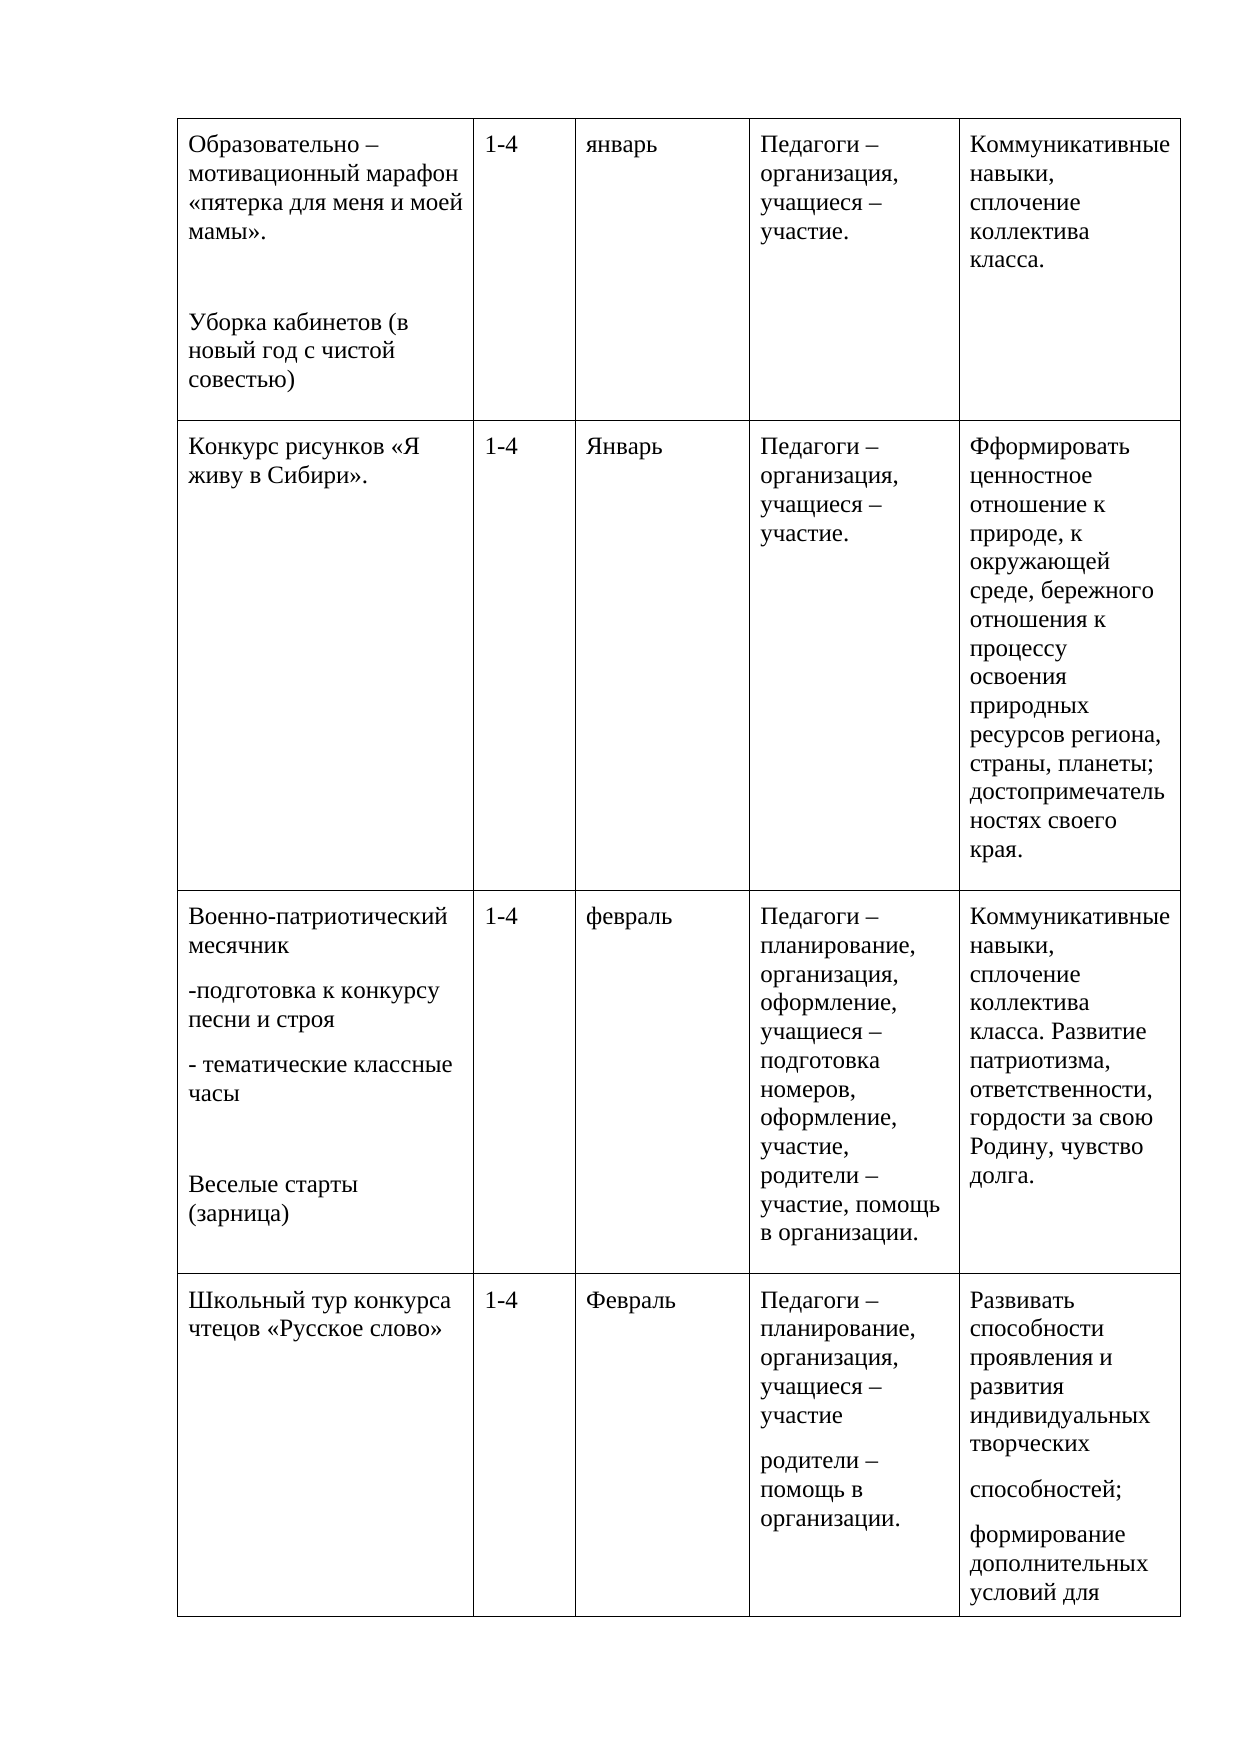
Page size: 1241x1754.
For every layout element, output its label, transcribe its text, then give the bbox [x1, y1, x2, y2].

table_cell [178, 1274, 473, 1616]
table_cell Фформировать ценностное отношение к природе, к окружающей среде, бережного отношения к процессу освоения природных ресурсов региона, страны, планеты; достопримечательностях своего края. [960, 421, 1180, 890]
table_cell 1-4 [474, 1274, 575, 1616]
table_cell Военно-патриотический месячник -подготовка к конкурсу песни и строя - тематические классные часы Веселые старты (зарница) [178, 891, 473, 1273]
table_cell Педагоги – организация, учащиеся –участие. [750, 119, 959, 420]
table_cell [750, 1274, 959, 1616]
table_cell 1-4 [474, 119, 575, 420]
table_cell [960, 1274, 1180, 1616]
table_cell январь [576, 119, 749, 420]
table_cell Конкурс рисунков «Я живу в Сибири». [178, 421, 473, 890]
table_cell Январь [576, 421, 749, 890]
table_cell Педагоги – планирование, организация, оформление, учащиеся – подготовка номеров, оформление, участие, родители – участие, помощь в организации. [750, 891, 959, 1273]
table_cell Коммуникативные навыки, сплочение коллектива класса. Развитие патриотизма, ответственности, гордости за свою Родину, чувство долга. [960, 891, 1180, 1273]
table_cell Образовательно – мотивационный марафон «пятерка для меня и моей мамы». Уборка кабинетов (в новый год с чистой совестью) [178, 119, 473, 420]
table_cell 1-4 [474, 891, 575, 1273]
table_cell Педагоги – организация, учащиеся –участие. [750, 421, 959, 890]
table_cell февраль [576, 891, 749, 1273]
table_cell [960, 119, 1180, 420]
table_cell 1-4 [474, 421, 575, 890]
table_cell Февраль [576, 1274, 749, 1616]
